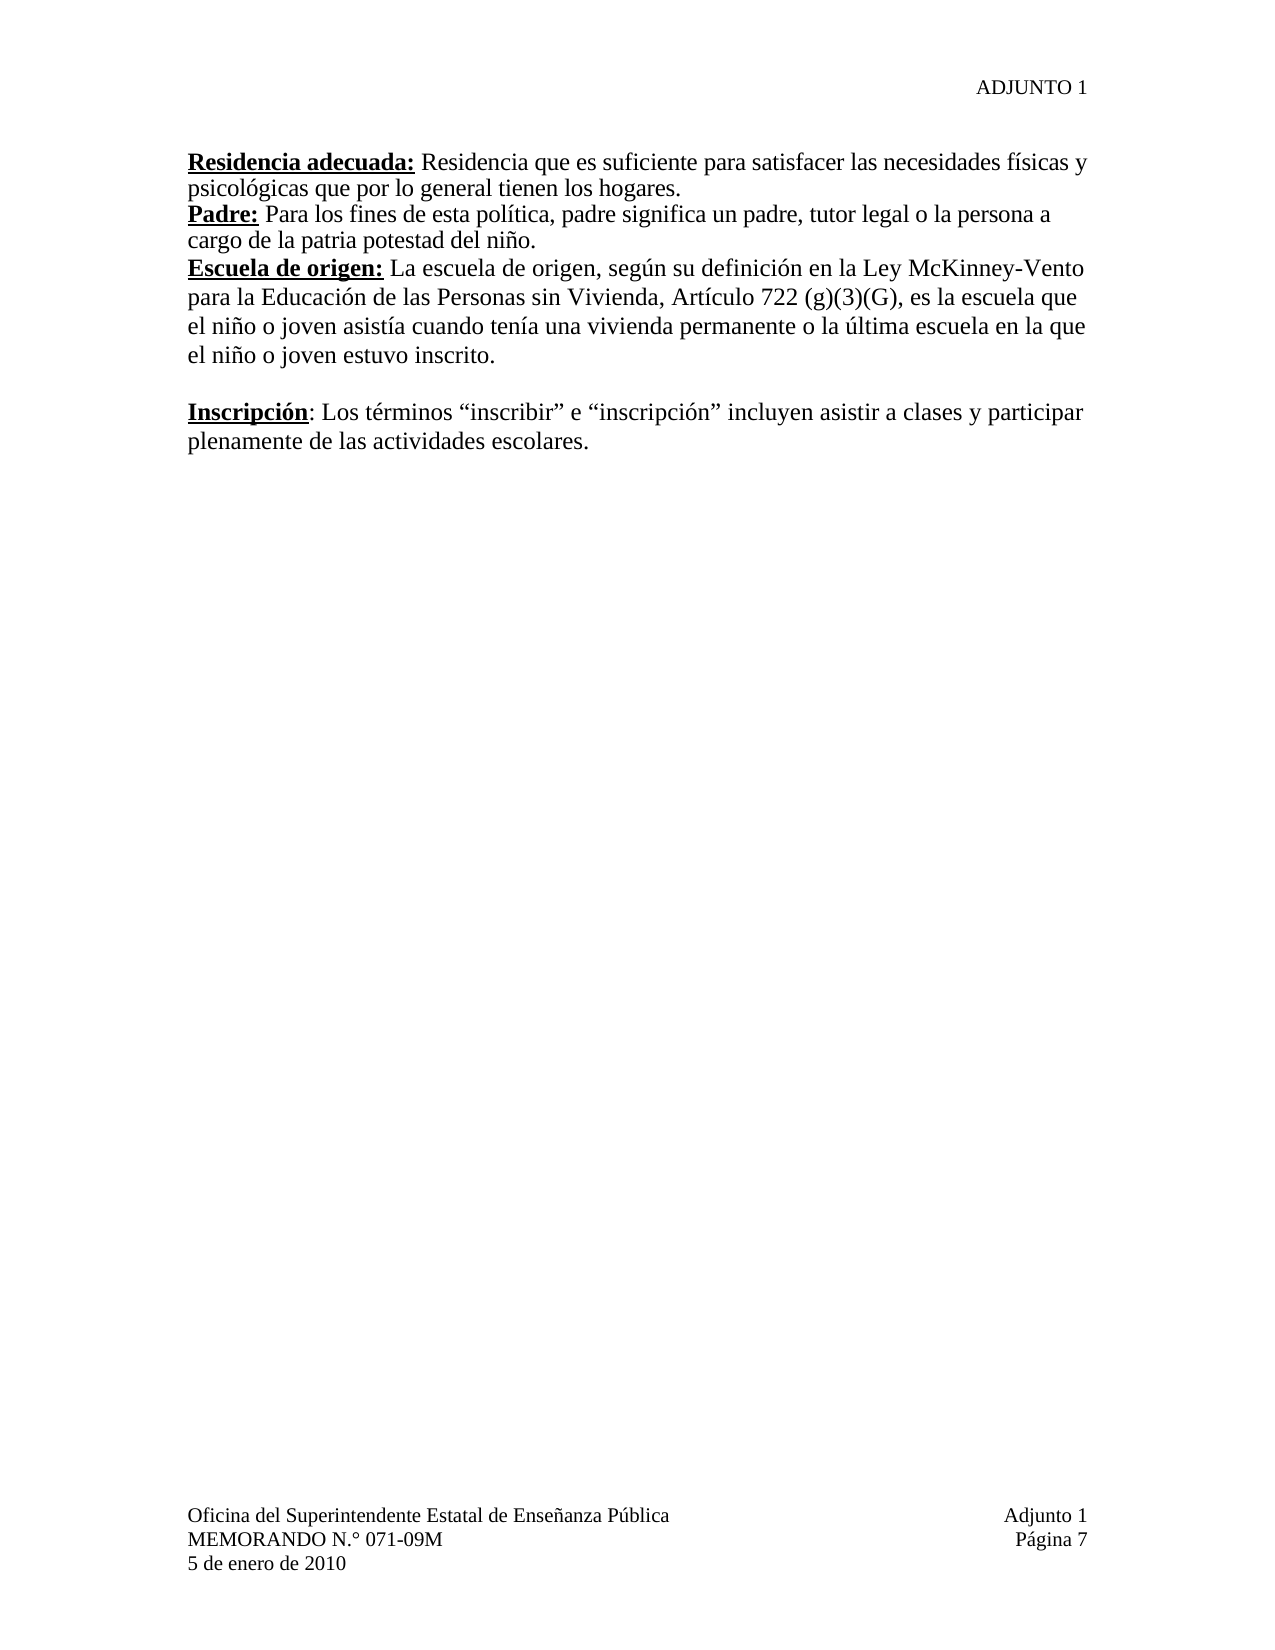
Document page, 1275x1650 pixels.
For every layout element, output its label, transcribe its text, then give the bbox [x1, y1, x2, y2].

text Escuela de origen: La escuela de origen, según su definición en la Ley McKinney-Vento para la Educación de las Personas sin Vivienda, Artículo 722 (g)(3)(G), es la escuela que el niño o joven asistía cuando tenía una vivienda permanente o la última escuela en la que el niño o joven estuvo inscrito. [187, 253, 1087, 368]
text Residencia adecuada: Residencia que es suficiente para satisfacer las necesidades físicas y psicológicas que por lo general tienen los hogares. [187, 150, 1087, 202]
text Inscripción: Los términos “inscribir” e “inscripción” incluyen asistir a clases y participar plenamente de las actividades escolares. [187, 397, 1087, 455]
text Padre: Para los fines de esta política, padre significa un padre, tutor legal o la persona a cargo de la patria potestad del niño. [187, 202, 1087, 253]
